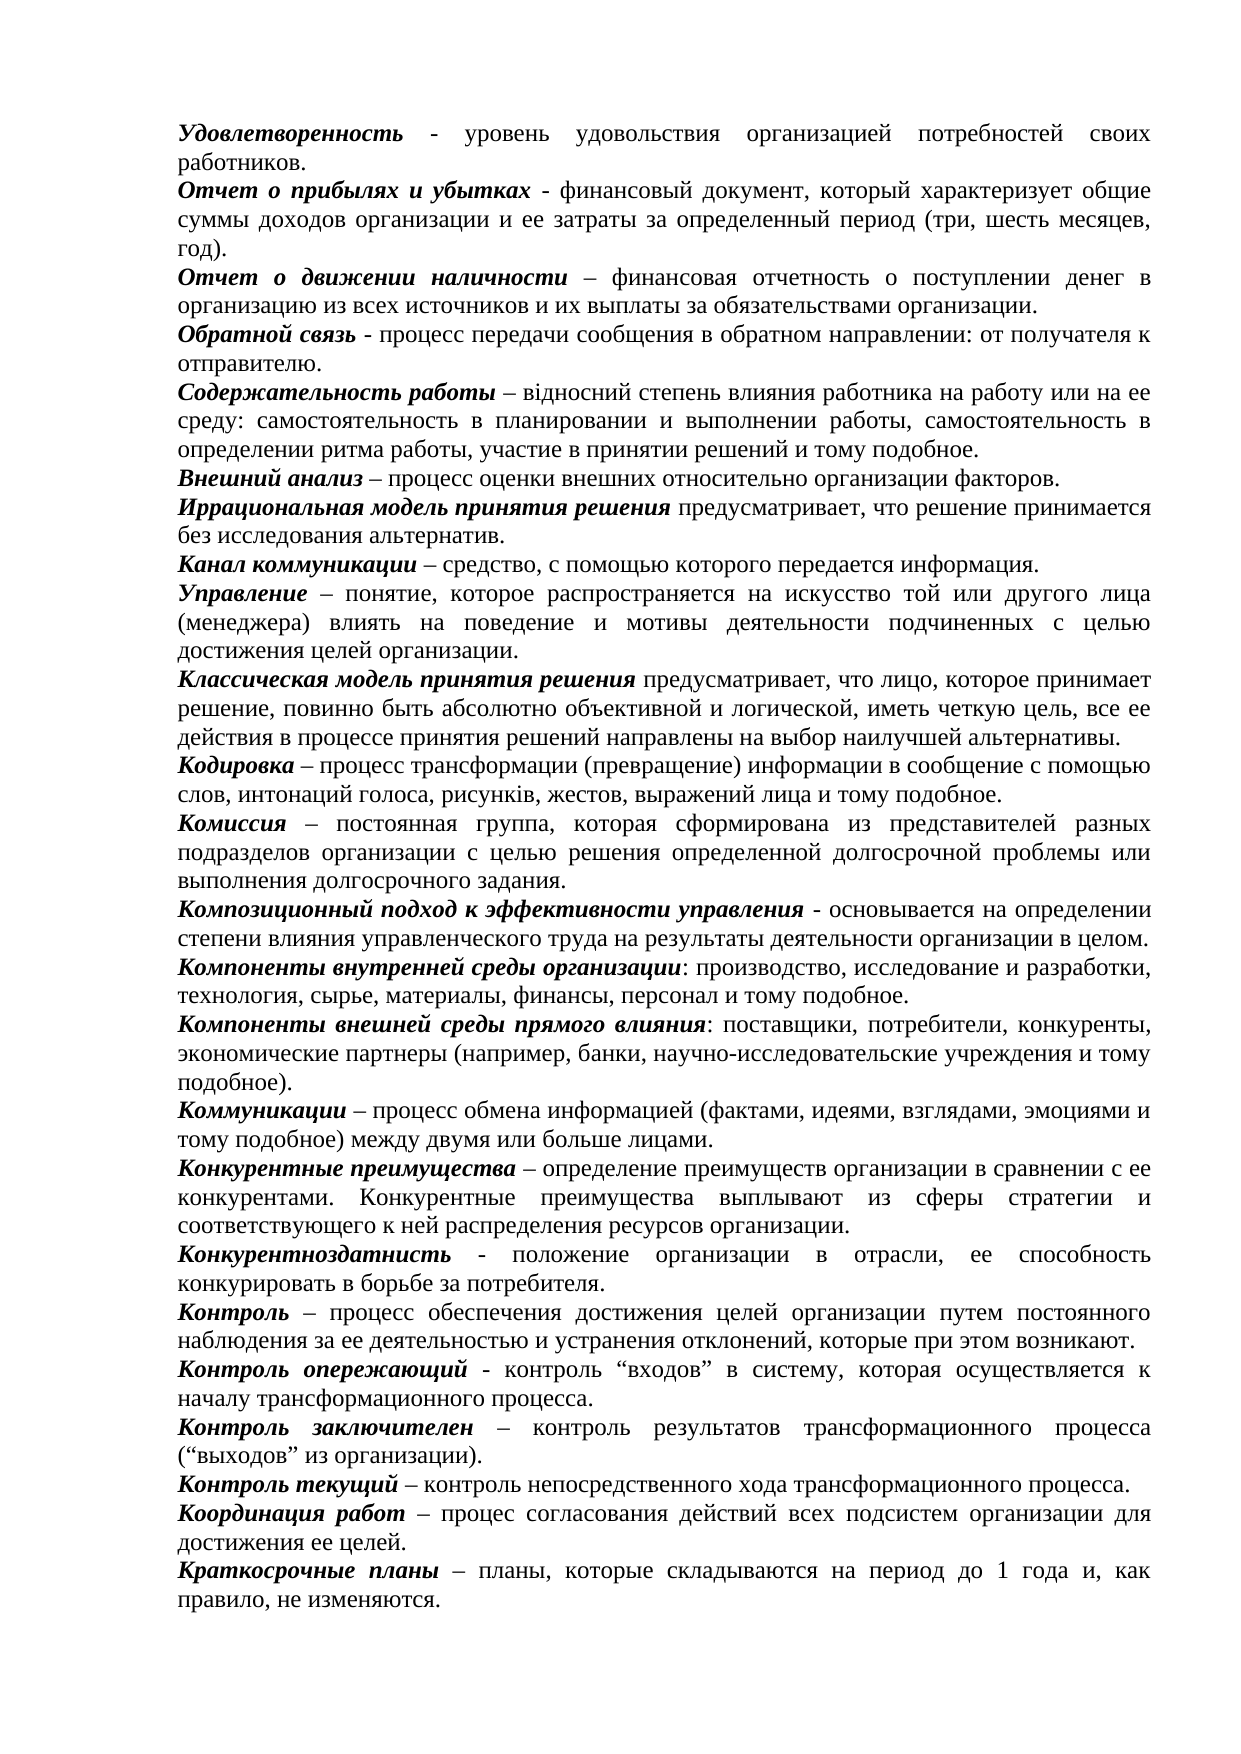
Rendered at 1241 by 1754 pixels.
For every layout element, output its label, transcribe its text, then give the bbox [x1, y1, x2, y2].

text Внешний анализ – процесс оценки внешних относительно организации факторов. [177, 463, 1152, 492]
text Компоненты внутренней среды организации: производство, исследование и разработки, технология, сырье, материалы, финансы, персонал и тому подобное. [177, 952, 1152, 1009]
text Контроль – процесс обеспечения достижения целей организации путем постоянного наблюдения за ее деятельностью и устранения отклонений, которые при этом возникают. [177, 1297, 1152, 1354]
text Краткосрочные планы – планы, которые складываются на период до 1 года и, как правило, не изменяются. [177, 1556, 1152, 1613]
text Отчет о движении наличности – финансовая отчетность о поступлении денег в организацию из всех источников и их выплаты за обязательствами организации. [177, 262, 1152, 319]
text Комиссия – постоянная группа, которая сформирована из представителей разных подразделов организации с целью решения определенной долгосрочной проблемы или выполнения долгосрочного задания. [177, 808, 1152, 894]
text Композиционный подход к эффективности управления - основывается на определении степени влияния управленческого труда на результаты деятельности организации в целом. [177, 894, 1152, 952]
text Контроль опережающий - контроль “входов” в систему, которая осуществляется к началу трансформационного процесса. [177, 1354, 1152, 1412]
text Иррациональная модель принятия решения предусматривает, что решение принимается без исследования альтернатив. [177, 492, 1152, 549]
text Отчет о прибылях и убытках - финансовый документ, который характеризует общие суммы доходов организации и ее затраты за определенный период (три, шесть месяцев, год). [177, 176, 1152, 262]
text Управление – понятие, которое распространяется на искусство той или другого лица (менеджера) влиять на поведение и мотивы деятельности подчиненных с целью достижения целей организации. [177, 578, 1152, 664]
text Конкурентноздатнисть - положение организации в отрасли, ее способность конкурировать в борьбе за потребителя. [177, 1239, 1152, 1297]
text Контроль заключителен – контроль результатов трансформационного процесса (“выходов” из организации). [177, 1412, 1152, 1469]
text Обратной связь - процесс передачи сообщения в обратном направлении: от получателя к отправителю. [177, 319, 1152, 377]
text Конкурентные преимущества – определение преимуществ организации в сравнении с ее конкурентами. Конкурентные преимущества выплывают из сферы стратегии и соответствующего к ней распределения ресурсов организации. [177, 1153, 1152, 1239]
text Компоненты внешней среды прямого влияния: поставщики, потребители, конкуренты, экономические партнеры (например, банки, научно-исследовательские учреждения и тому подобное). [177, 1009, 1152, 1096]
text Удовлетворенность - уровень удовольствия организацией потребностей своих работников. [177, 118, 1152, 176]
text Содержательность работы – відносний степень влияния работника на работу или на ее среду: самостоятельность в планировании и выполнении работы, самостоятельность в определении ритма работы, участие в принятии решений и тому подобное. [177, 377, 1152, 463]
text Координация работ – процес согласования действий всех подсистем организации для достижения ее целей. [177, 1498, 1152, 1556]
text Кодировка – процесс трансформации (превращение) информации в сообщение с помощью слов, интонаций голоса, рисунків, жестов, выражений лица и тому подобное. [177, 751, 1152, 808]
text Контроль текущий – контроль непосредственного хода трансформационного процесса. [177, 1469, 1152, 1498]
text Коммуникации – процесс обмена информацией (фактами, идеями, взглядами, эмоциями и тому подобное) между двумя или больше лицами. [177, 1096, 1152, 1153]
text Классическая модель принятия решения предусматривает, что лицо, которое принимает решение, повинно быть абсолютно объективной и логической, иметь четкую цель, все ее действия в процессе принятия решений направлены на выбор наилучшей альтернативы. [177, 664, 1152, 751]
text Канал коммуникации – средство, с помощью которого передается информация. [177, 549, 1152, 578]
